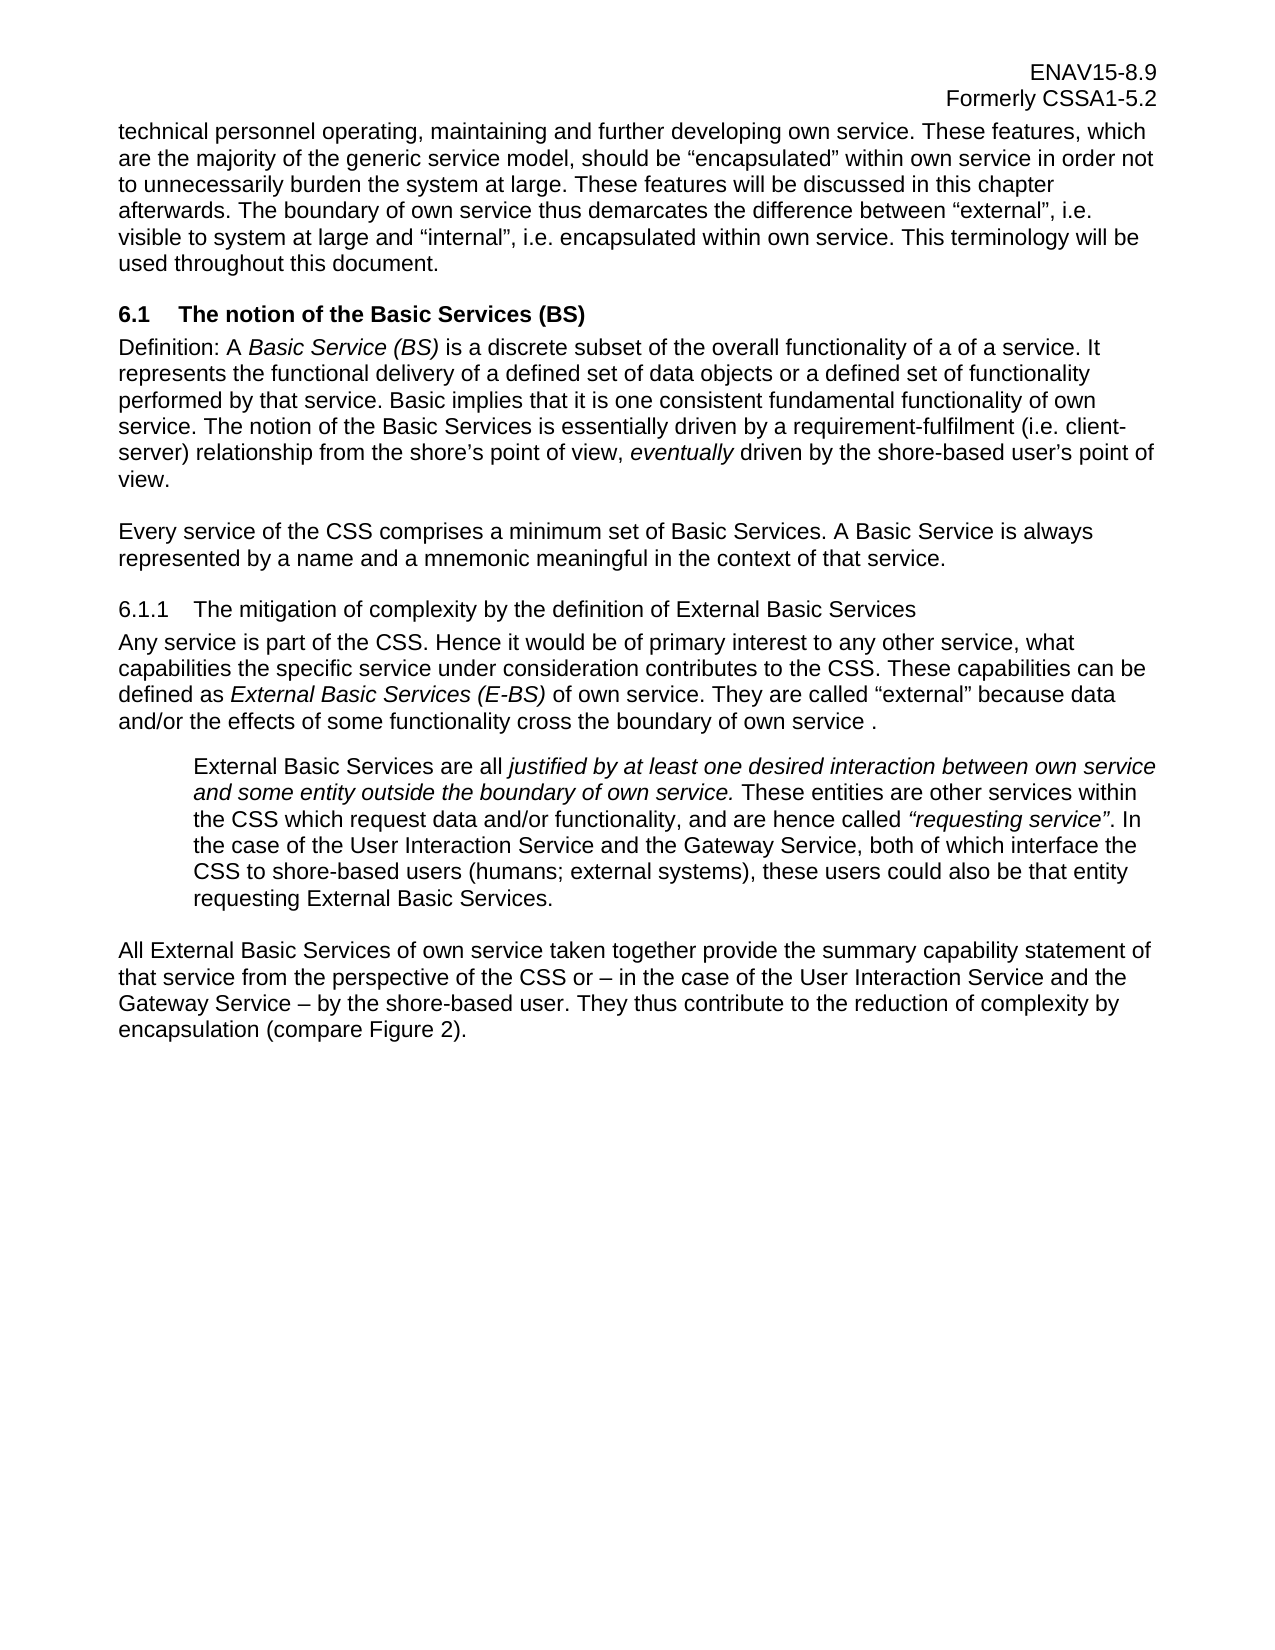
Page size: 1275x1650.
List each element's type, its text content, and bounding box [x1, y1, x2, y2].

text All External Basic Services of own service taken together provide the summary capability statement of that service from the perspective of the CSS or – in the case of the User Interaction Service and the Gateway Service – by the shore-based user. They thus contribute to the reduction of complexity by encapsulation (compare Figure 2). [118, 937, 1157, 1043]
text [118, 118, 1157, 276]
text Definition: A Basic Service (BS) is a discrete subset of the overall functionality of a of a service. It represents the functional delivery of a defined set of data objects or a defined set of functionality performed by that service. Basic implies that it is one consistent fundamental functionality of own service. The notion of the Basic Services is essentially driven by a requirement-fulfilment (i.e. client-server) relationship from the shore’s point of view, eventually driven by the shore-based user’s point of view. [118, 334, 1157, 492]
subtitle The mitigation of complexity by the definition of External Basic Services [118, 596, 1157, 622]
text Every service of the CSS comprises a minimum set of Basic Services. A Basic Service is always represented by a name and a mnemonic meaningful in the context of that service. [118, 518, 1157, 571]
text Any service is part of the CSS. Hence it would be of primary interest to any other service, what capabilities the specific service under consideration contributes to the CSS. These capabilities can be defined as External Basic Services (E-BS) of own service. They are called “external” because data and/or the effects of some functionality cross the boundary of own service . [118, 629, 1157, 734]
subtitle The notion of the Basic Services (BS) [118, 301, 1157, 328]
text External Basic Services are all justified by at least one desired interaction between own service and some entity outside the boundary of own service. These entities are other services within the CSS which request data and/or functionality, and are hence called “requesting service”. In the case of the User Interaction Service and the Gateway Service, both of which interface the CSS to shore-based users (humans; external systems), these users could also be that entity requesting External Basic Services. [193, 753, 1157, 911]
